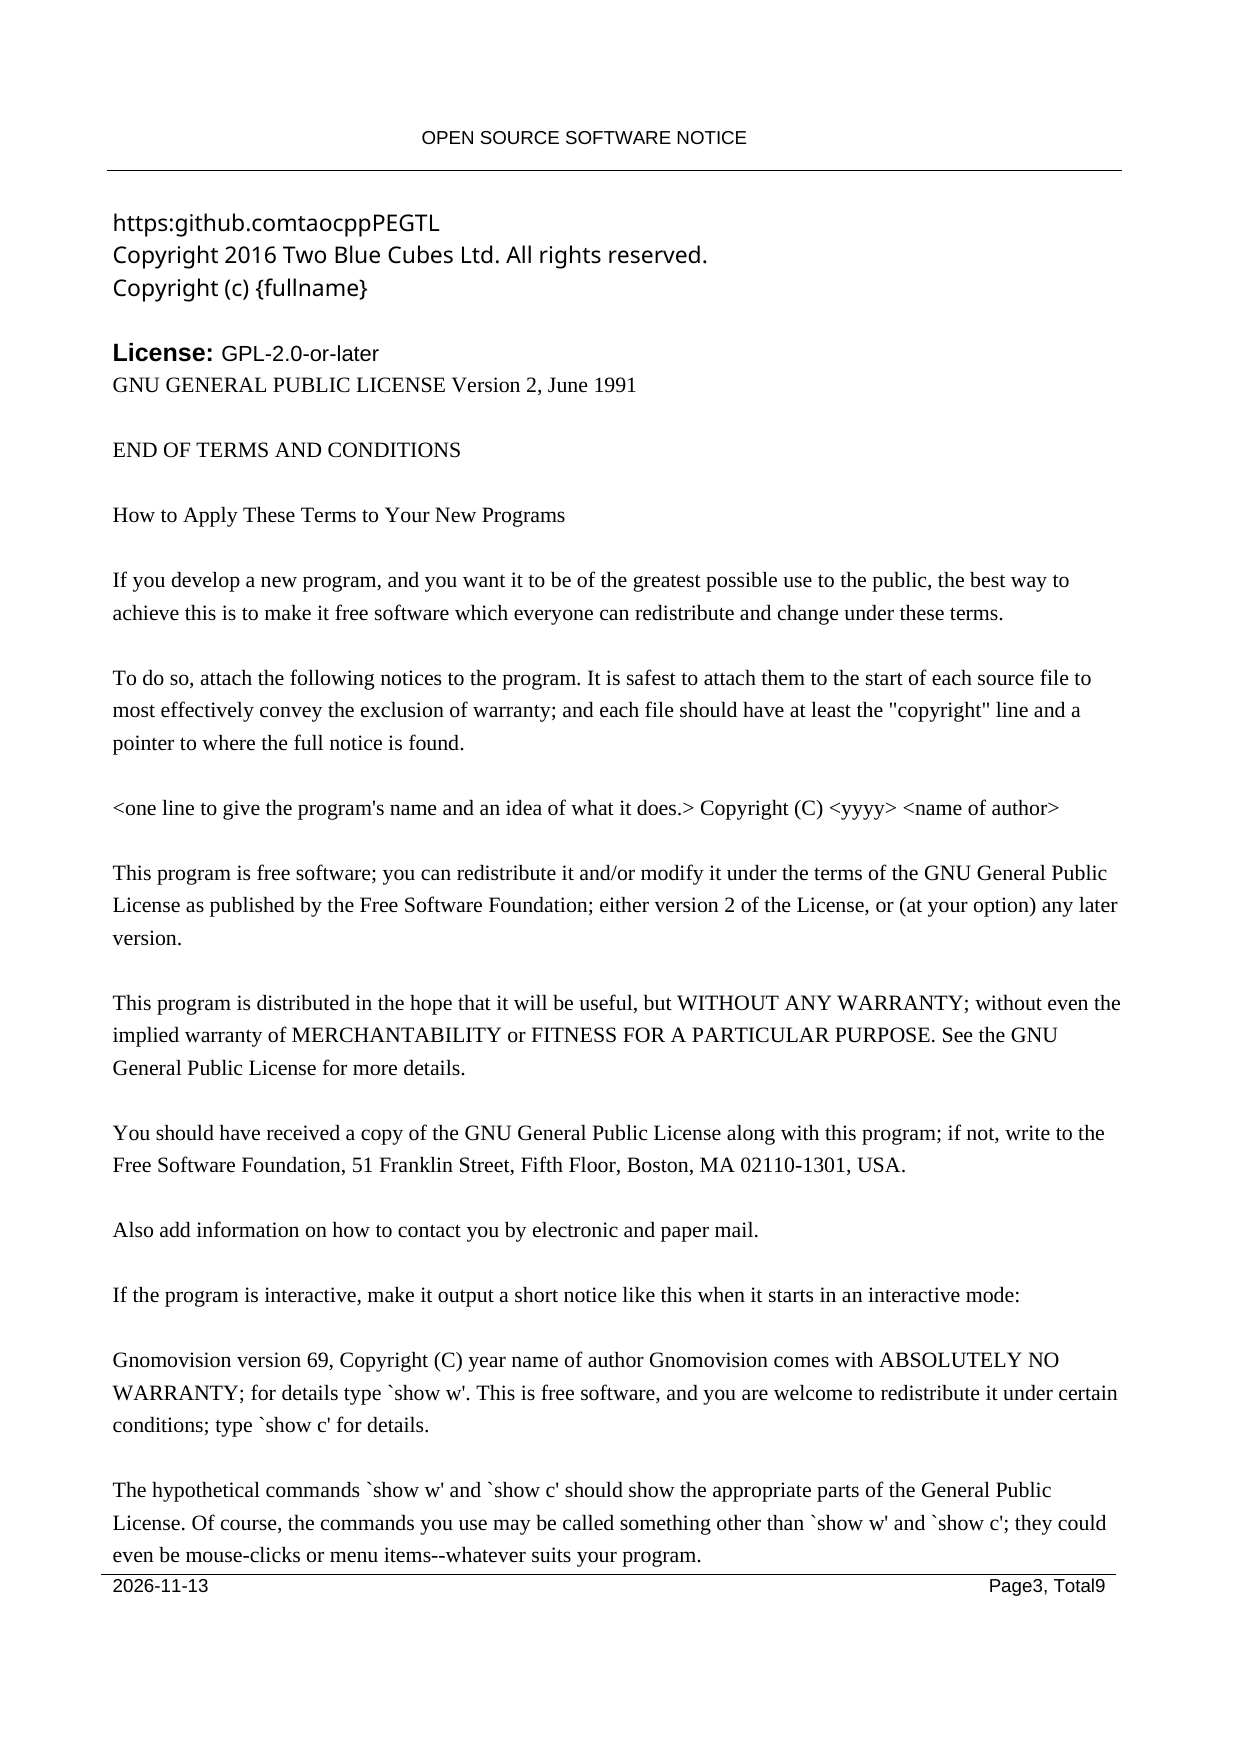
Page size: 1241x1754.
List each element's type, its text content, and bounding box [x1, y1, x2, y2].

text License: GPL-2.0-or-later [112, 336, 1128, 369]
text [112, 369, 1128, 1571]
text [112, 206, 1128, 336]
